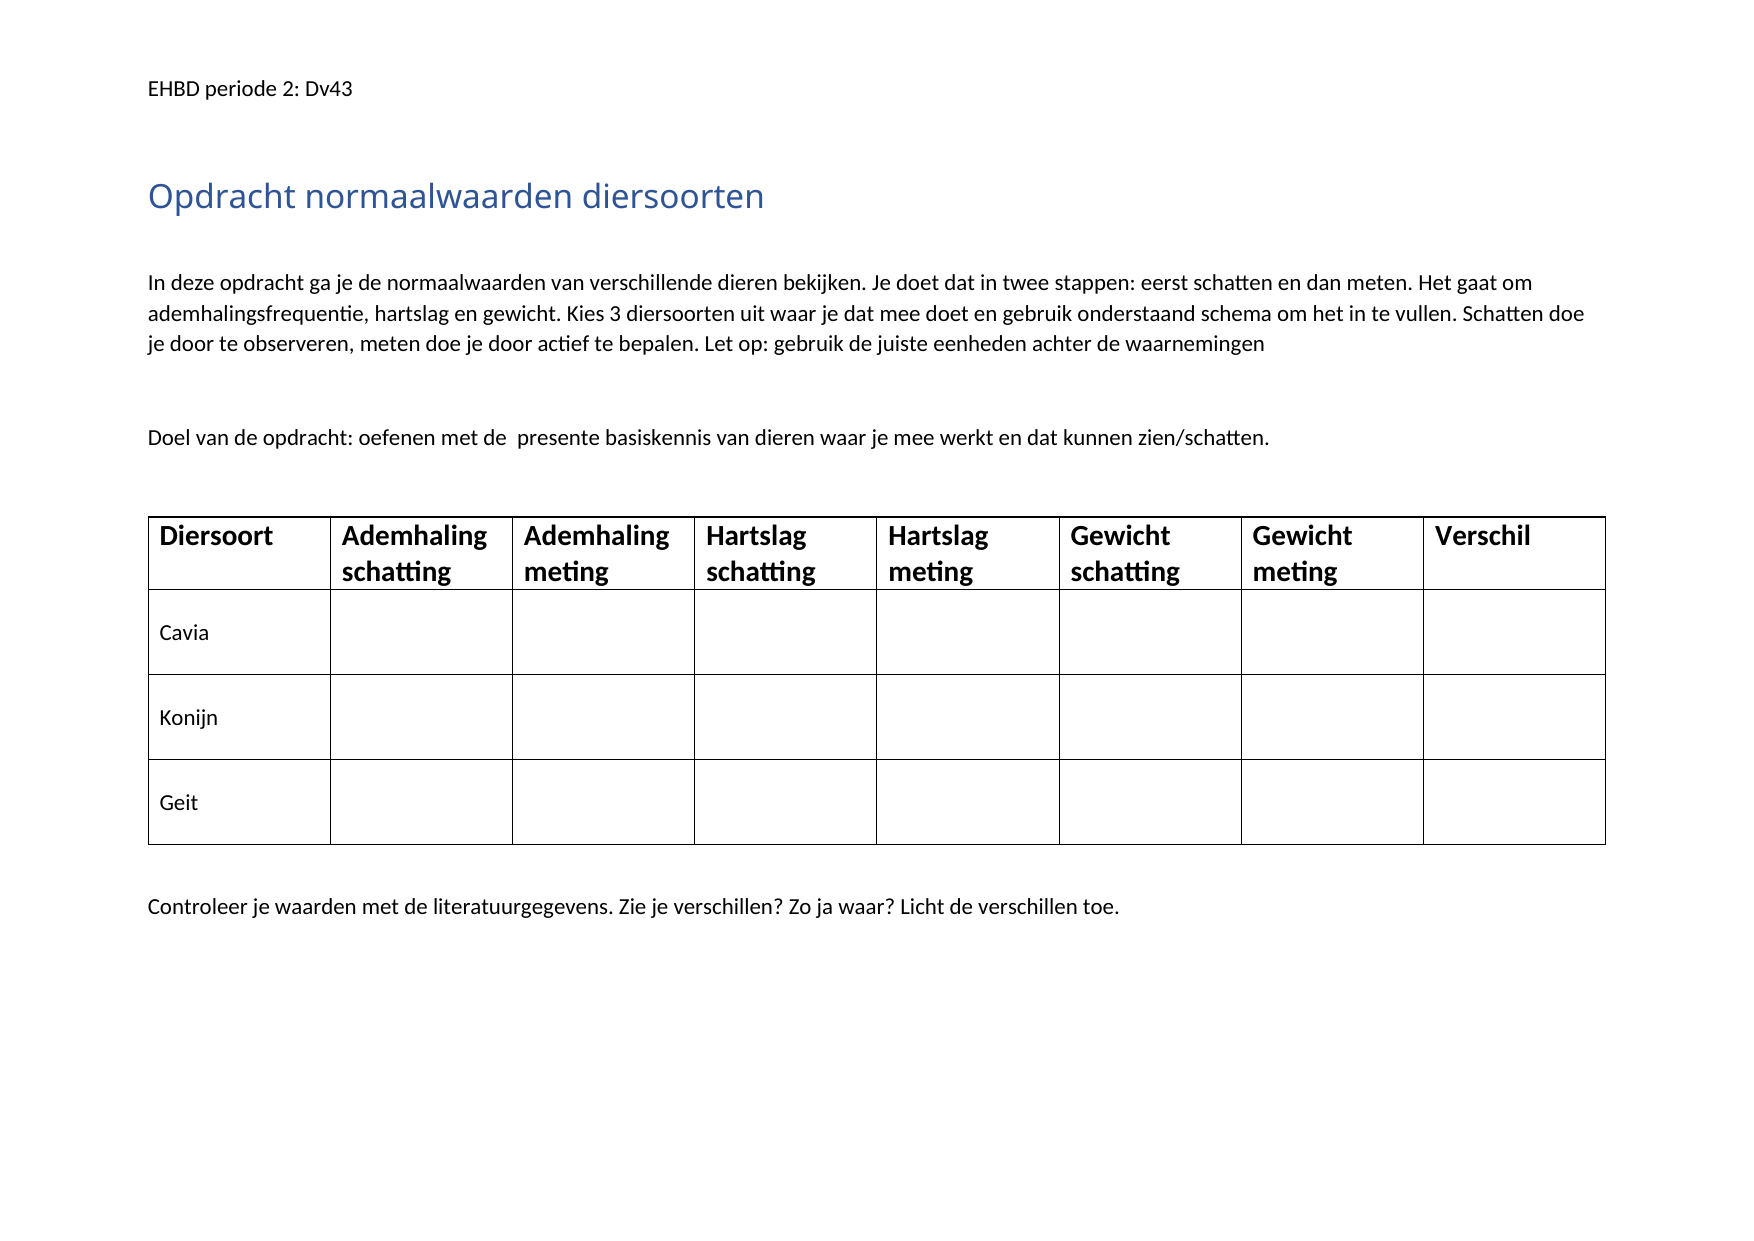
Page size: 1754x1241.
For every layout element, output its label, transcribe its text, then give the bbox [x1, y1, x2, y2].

table_cell [513, 675, 694, 759]
table_header Gewicht schatting [1060, 518, 1241, 589]
table_cell [1424, 675, 1605, 759]
table_cell [513, 760, 694, 844]
table_header Ademhaling meting [513, 518, 694, 589]
table_cell [1424, 590, 1605, 674]
table_cell [513, 590, 694, 674]
table_cell [695, 590, 876, 674]
table_cell [877, 675, 1059, 759]
table_cell [1060, 590, 1241, 674]
table_cell [1242, 590, 1423, 674]
table_header Hartslag schatting [695, 518, 876, 589]
table_header Verschil [1424, 518, 1605, 589]
subtitle Opdracht normaalwaarden diersoorten [148, 173, 1606, 218]
table_header Hartslag meting [877, 518, 1059, 589]
table_cell [1060, 675, 1241, 759]
text Doel van de opdracht: oefenen met de presente basiskennis van dieren waar je mee werkt en dat kunnen zien/schatten. [148, 423, 1606, 451]
table_cell [331, 760, 512, 844]
table_cell [331, 590, 512, 674]
table_header Diersoort [149, 518, 330, 589]
table_cell [877, 590, 1059, 674]
text In deze opdracht ga je de normaalwaarden van verschillende dieren bekijken. Je doet dat in twee stappen: eerst schatten en dan meten. Het gaat om ademhalingsfrequentie, hartslag en gewicht. Kies 3 diersoorten uit waar je dat mee doet en gebruik onderstaand schema om het in te vullen. Schatten doe je door te observeren, meten doe je door actief te bepalen. Let op: gebruik de juiste eenheden achter de waarnemingen [148, 268, 1606, 357]
table_cell Konijn [149, 675, 330, 759]
table_cell Cavia [149, 590, 330, 674]
table_cell [695, 675, 876, 759]
table_cell [1242, 675, 1423, 759]
table_cell [331, 675, 512, 759]
table_cell [1424, 760, 1605, 844]
table_header Gewicht meting [1242, 518, 1423, 589]
table_cell [1242, 760, 1423, 844]
table_cell [1060, 760, 1241, 844]
table_cell [877, 760, 1059, 844]
text Controleer je waarden met de literatuurgegevens. Zie je verschillen? Zo ja waar? Licht de verschillen toe. [148, 892, 1606, 920]
table_cell Geit [149, 760, 330, 844]
table_cell [695, 760, 876, 844]
table_header Ademhaling schatting [331, 518, 512, 589]
